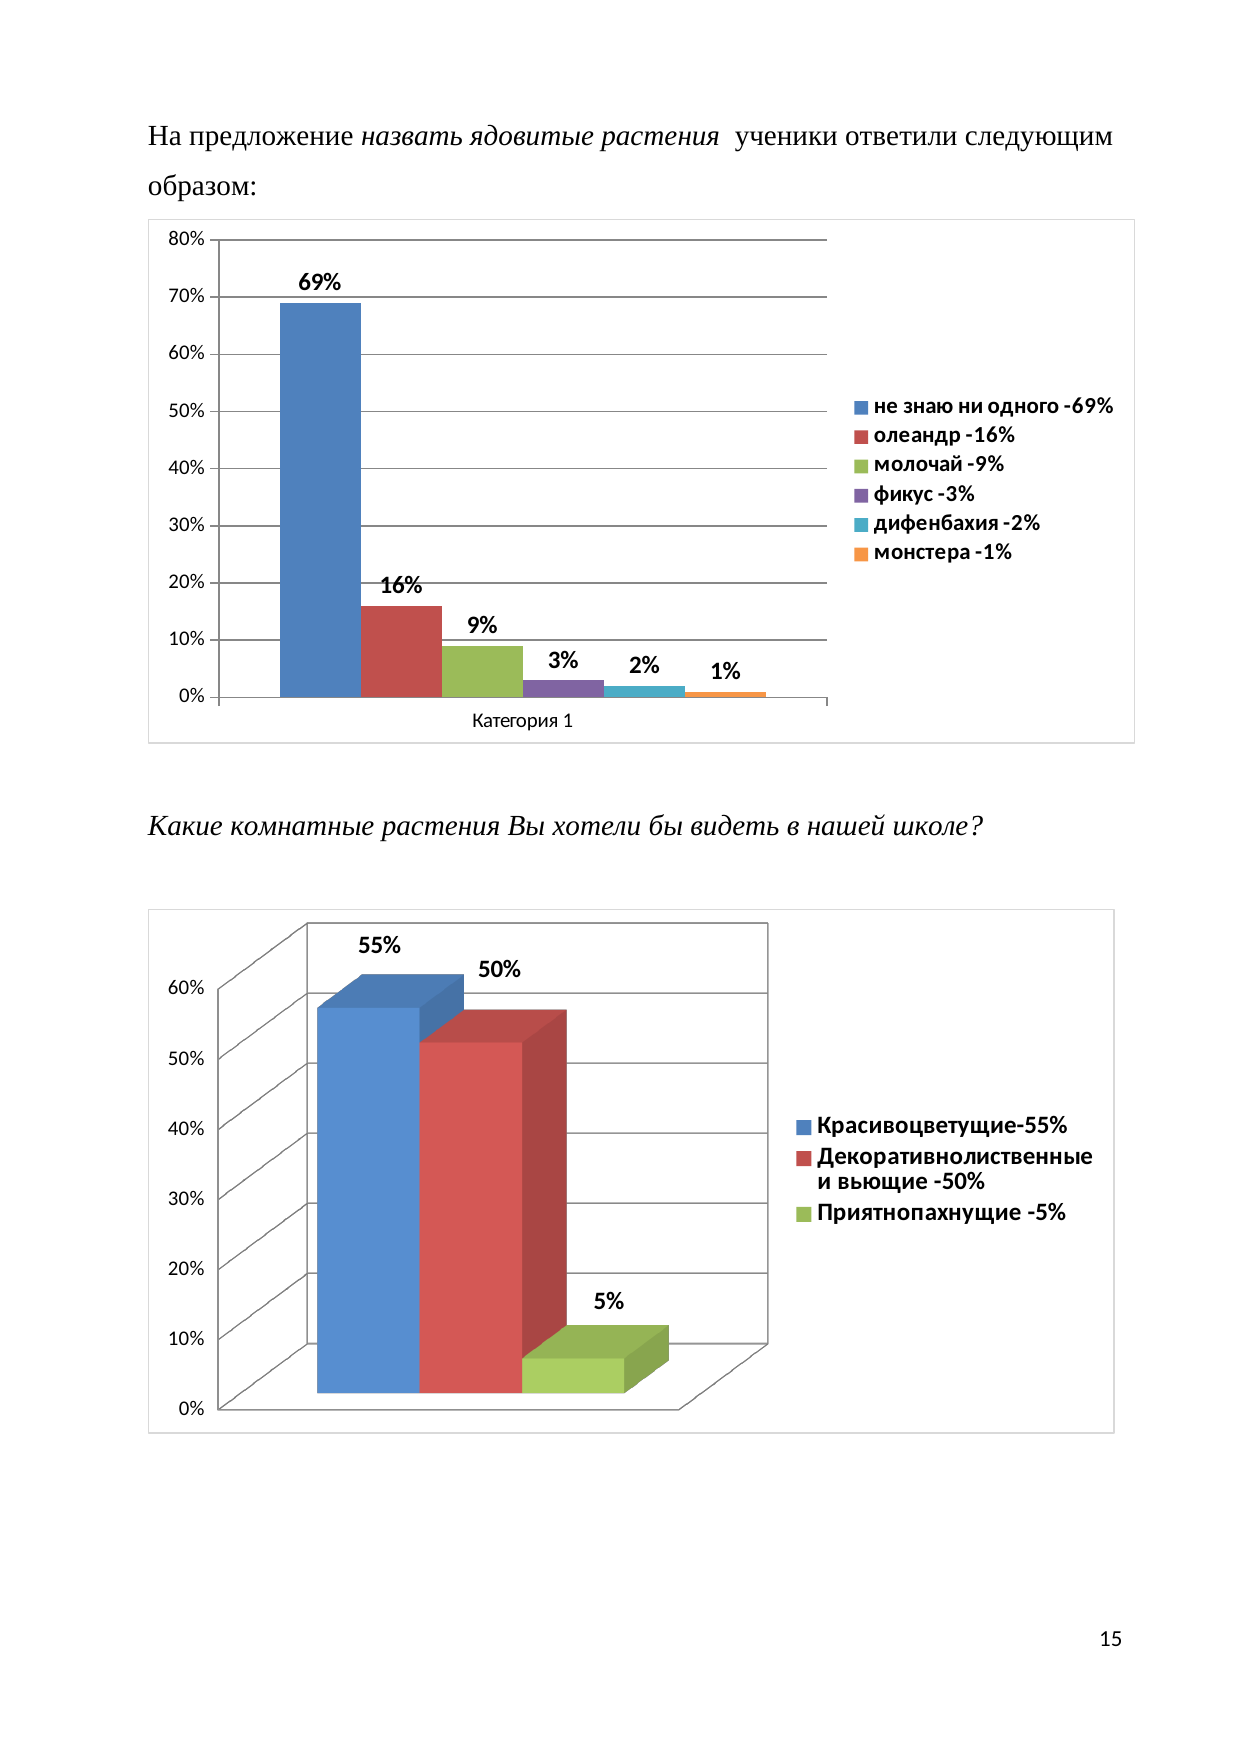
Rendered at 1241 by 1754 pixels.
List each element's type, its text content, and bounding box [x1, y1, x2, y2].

text На предложение назвать ядовитые растения ученики ответили следующим образом: [148, 118, 1122, 202]
text Какие комнатные растения Вы хотели бы видеть в нашей школе? [148, 808, 1122, 842]
